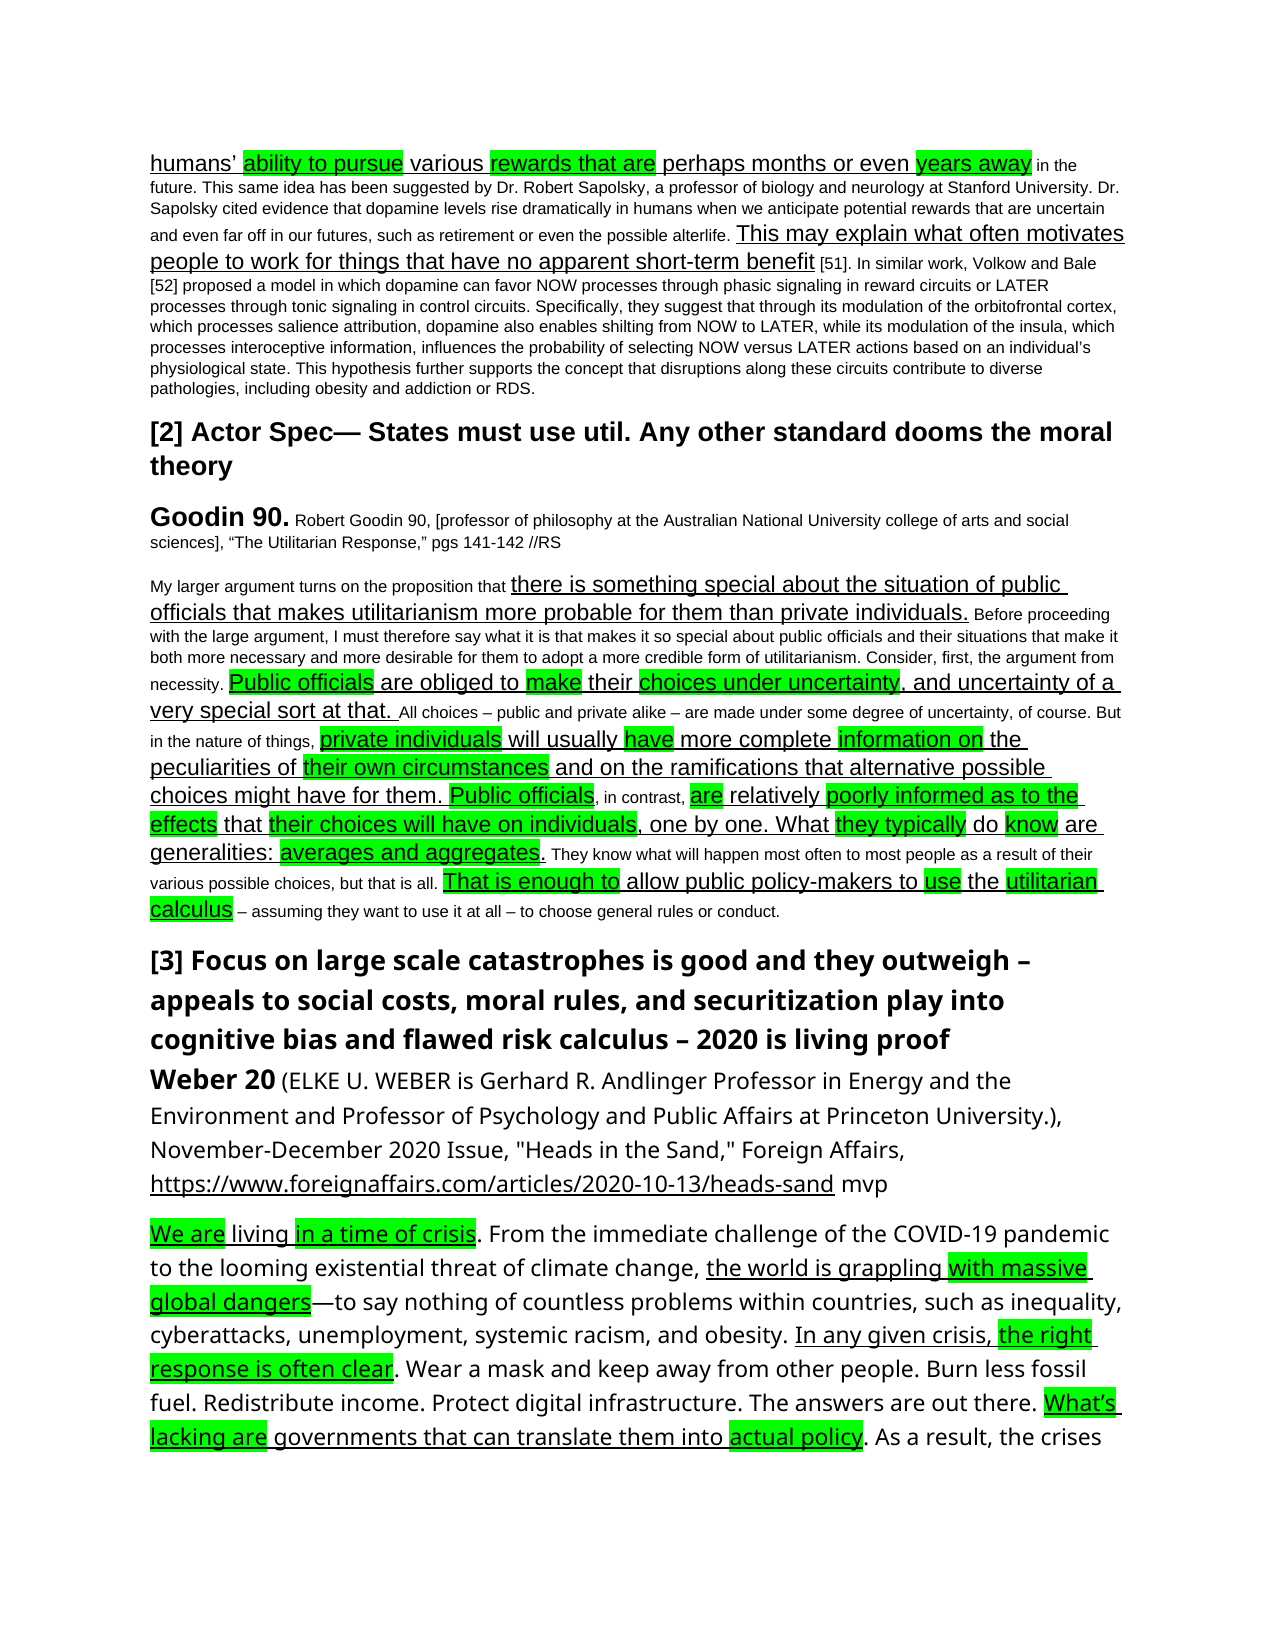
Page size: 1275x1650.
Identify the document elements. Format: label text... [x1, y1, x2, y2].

text Weber 20 (ELKE U. WEBER is Gerhard R. Andlinger Professor in Energy and the Environment and Professor of Psychology and Public Affairs at Princeton University.), November-December 2020 Issue, "Heads in the Sand," Foreign Affairs, https://www.foreignaffairs.com/articles/2020-10-13/heads-sand mvp [150, 1061, 1125, 1199]
text [2] Actor Spec— States must use util. Any other standard dooms the moral theory [150, 416, 1125, 481]
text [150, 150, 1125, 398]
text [150, 1218, 1125, 1452]
subtitle [3] Focus on large scale catastrophes is good and they outweigh – appeals to social costs, moral rules, and securitization play into cognitive bias and flawed risk calculus – 2020 is living proof [150, 941, 1125, 1058]
text My larger argument turns on the proposition that there is something special about the situation of public officials that makes utilitarianism more probable for them than private individuals. Before proceeding with the large argument, I must therefore say what it is that makes it so special about public officials and their situations that make it both more necessary and more desirable for them to adopt a more credible form of utilitarianism. Consider, first, the argument from necessity. Public officials are obliged to make their choices under uncertainty, and uncertainty of a very special sort at that. All choices – public and private alike – are made under some degree of uncertainty, of course. But in the nature of things, private individuals will usually have more complete information on the peculiarities of their own circumstances and on the ramifications that alternative possible choices might have for them. Public officials, in contrast, are relatively poorly informed as to the effects that their choices will have on individuals, one by one. What they typically do know are generalities: averages and aggregates. They know what will happen most often to most people as a result of their various possible choices, but that is all. That is enough to allow public policy-makers to use the utilitarian calculus – assuming they want to use it at all – to choose general rules or conduct. [150, 571, 1125, 922]
text Goodin 90. Robert Goodin 90, [professor of philosophy at the Australian National University college of arts and social sciences], “The Utilitarian Response,” pgs 141-142 //RS [150, 501, 1125, 552]
